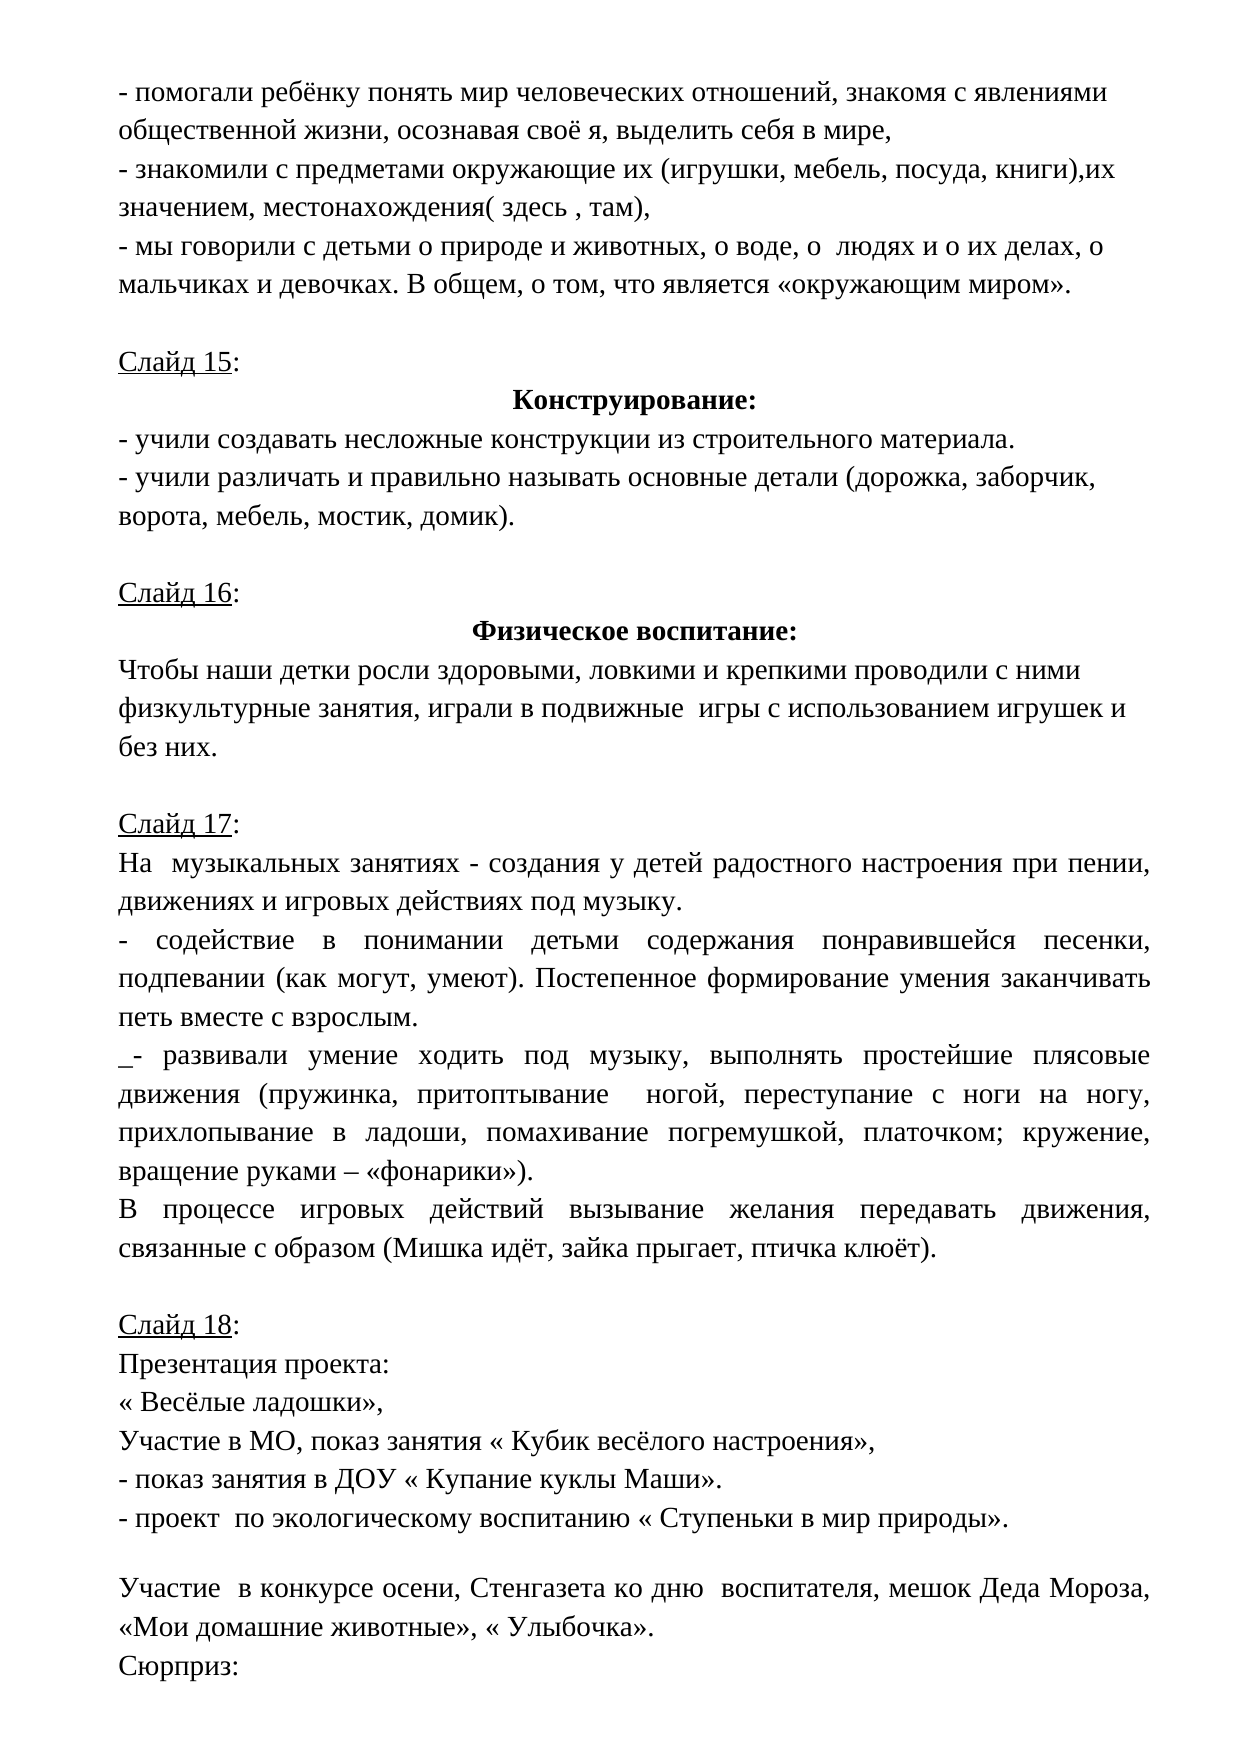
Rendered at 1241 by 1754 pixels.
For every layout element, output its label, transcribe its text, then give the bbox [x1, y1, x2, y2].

list Физическое воспитание: [118, 613, 1152, 647]
list Конструирование: [118, 382, 1152, 416]
list На музыкальных занятиях - создания у детей радостного настроения при пении, движениях и игровых действиях под музыку. [118, 845, 1152, 917]
list - знакомили с предметами окружающие их (игрушки, мебель, посуда, книги),их значением, местонахождения( здесь , там), [118, 151, 1152, 223]
list Презентация проекта: [118, 1346, 1152, 1379]
list - показ занятия в ДОУ « Купание куклы Маши». [118, 1461, 1152, 1495]
list - проект по экологическому воспитанию « Ступеньки в мир природы». [118, 1500, 1152, 1533]
list Участие в МО, показ занятия « Кубик весёлого настроения», [118, 1423, 1152, 1456]
list - содействие в понимании детьми содержания понравившейся песенки, подпевании (как могут, умеют). Постепенное формирование умения заканчивать петь вместе с взрослым. [118, 922, 1152, 1032]
list « Весёлые ладошки», [118, 1384, 1152, 1418]
list - учили различать и правильно называть основные детали (дорожка, заборчик, ворота, мебель, мостик, домик). [118, 459, 1152, 531]
list В процессе игровых действий вызывание желания передавать движения, связанные с образом (Мишка идёт, зайка прыгает, птичка клюёт). [118, 1192, 1152, 1264]
list _- развивали умение ходить под музыку, выполнять простейшие плясовые движения (пружинка, притоптывание ногой, переступание с ноги на ногу, прихлопывание в ладоши, помахивание погремушкой, платочком; кружение, вращение руками – «фонарики»). [118, 1037, 1152, 1187]
list - учили создавать несложные конструкции из строительного материала. [118, 421, 1152, 454]
list Чтобы наши детки росли здоровыми, ловкими и крепкими проводили с ними физкультурные занятия, играли в подвижные игры с использованием игрушек и без них. [118, 652, 1152, 763]
list Слайд 15: [118, 344, 1152, 377]
list Участие в конкурсе осени, Стенгазета ко дню воспитателя, мешок Деда Мороза, «Мои домашние животные», « Улыбочка». [118, 1571, 1152, 1643]
list - мы говорили с детьми о природе и животных, о воде, о людях и о их делах, о мальчиках и девочках. В общем, о том, что является «окружающим миром». [118, 228, 1152, 300]
list Слайд 16: [118, 575, 1152, 608]
list Сюрприз: [118, 1648, 1152, 1681]
list Слайд 17: [118, 806, 1152, 840]
list Слайд 18: [118, 1307, 1152, 1341]
list - помогали ребёнку понять мир человеческих отношений, знакомя с явлениями общественной жизни, осознавая своё я, выделить себя в мире, [118, 74, 1152, 146]
